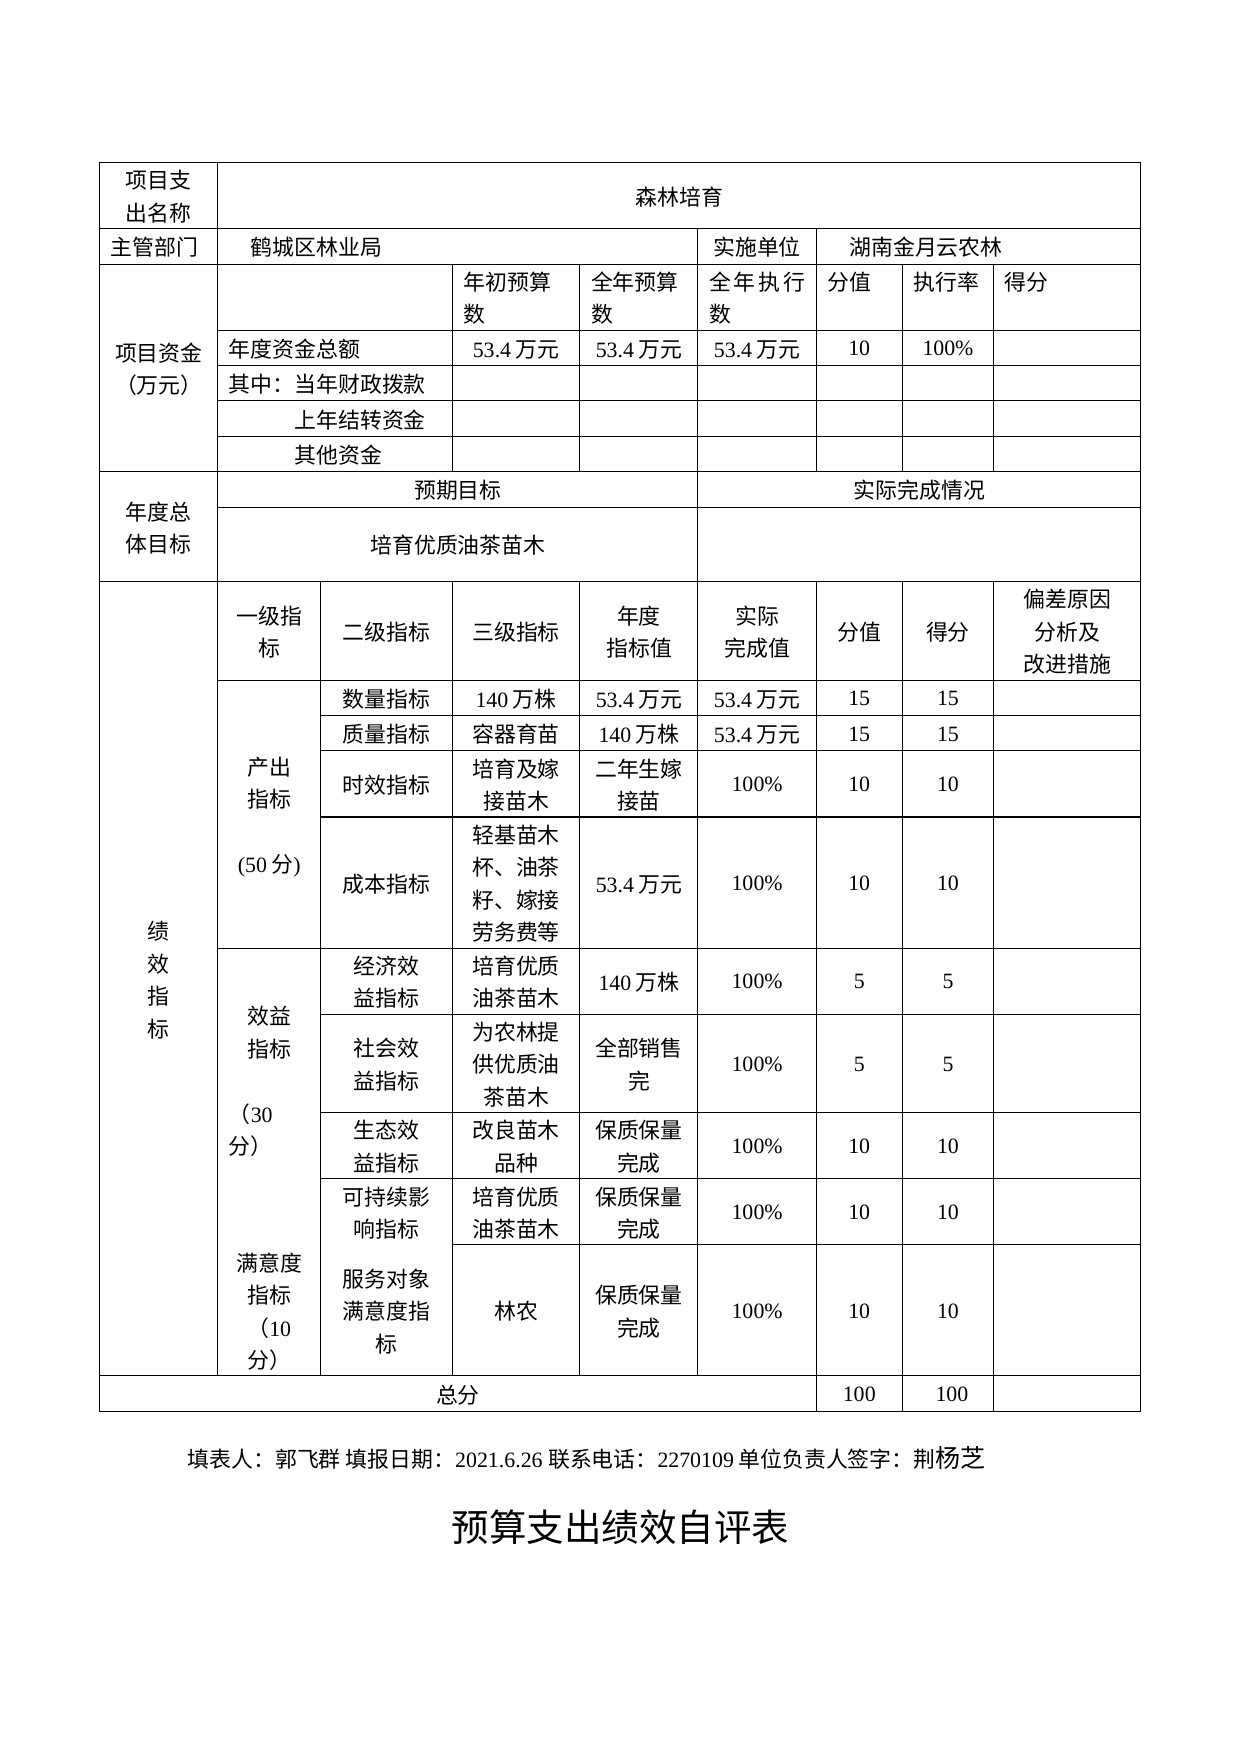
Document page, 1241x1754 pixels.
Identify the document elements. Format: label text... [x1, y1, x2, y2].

table_cell 社会效 益指标 [321, 1015, 452, 1112]
table_cell 为农林提供优质油茶苗木 [453, 1015, 579, 1112]
table_cell 5 [903, 1015, 993, 1112]
table_cell 分值 [817, 582, 902, 679]
table_cell 培育及嫁接苗木 [453, 751, 579, 816]
table_cell 二年生嫁接苗 [580, 751, 697, 816]
table_cell [994, 751, 1140, 816]
table_cell 年度资金总额 [218, 331, 452, 365]
table_cell 10 [903, 818, 993, 947]
table_cell [994, 366, 1140, 400]
table_cell 效益 指标 （30分） [218, 949, 320, 1244]
table_cell 15 [903, 681, 993, 715]
table_cell 53.4万元 [580, 681, 697, 715]
table_cell [817, 437, 902, 471]
table_cell [994, 681, 1140, 715]
table_cell 得分 [994, 265, 1140, 329]
table_cell [453, 437, 579, 471]
table_cell 100 [903, 1376, 993, 1411]
table_cell 15 [817, 681, 902, 715]
table_cell 15 [817, 716, 902, 750]
table_cell 培育优质油茶苗木 [218, 508, 697, 581]
table_cell [817, 401, 902, 436]
table_cell 10 [817, 751, 902, 816]
table_cell 数量指标 [321, 681, 452, 715]
table_cell [698, 366, 816, 400]
table_cell [698, 508, 1140, 581]
table_cell 53.4万元 [580, 818, 697, 947]
table_cell 10 [903, 751, 993, 816]
table_cell [453, 401, 579, 436]
table_cell [994, 401, 1140, 436]
table_cell 预期目标 [218, 472, 697, 507]
table_cell 培育优质油茶苗木 [453, 949, 579, 1013]
table_cell [817, 366, 902, 400]
table_cell 一级指标 [218, 582, 320, 679]
table_cell 保质保量完成 [580, 1245, 697, 1375]
table_cell [580, 437, 697, 471]
table_cell 保质保量完成 [580, 1113, 697, 1178]
table_cell 年初预算数 [453, 265, 579, 329]
table_cell 其中：当年财政拨款 [218, 366, 452, 400]
table_cell [994, 331, 1140, 365]
table_cell 上年结转资金 [218, 401, 452, 436]
table_cell [994, 1245, 1140, 1375]
table_cell 实际 完成值 [698, 582, 816, 679]
table_cell 10 [817, 818, 902, 947]
table_cell [453, 366, 579, 400]
table_cell 容器育苗 [453, 716, 579, 750]
table_cell [903, 437, 993, 471]
table_cell 培育优质油茶苗木 [453, 1179, 579, 1244]
table_cell 全部销售完 [580, 1015, 697, 1112]
table_cell 10 [817, 1179, 902, 1244]
table_cell [994, 1113, 1140, 1178]
table_cell 5 [817, 949, 902, 1013]
table_cell 100% [698, 751, 816, 816]
table_cell 10 [903, 1245, 993, 1375]
table_cell 执行率 [903, 265, 993, 329]
table_cell 实施单位 [698, 229, 816, 263]
table_cell 100% [698, 1113, 816, 1178]
table_cell 100% [698, 1245, 816, 1375]
table_cell 保质保量完成 [580, 1179, 697, 1244]
table_cell [218, 265, 452, 329]
table_cell 10 [817, 1113, 902, 1178]
table_cell 时效指标 [321, 751, 452, 816]
table_cell 满意度 指标 （10分） [218, 1244, 320, 1375]
table_cell 100% [698, 949, 816, 1013]
table_cell 年度 指标值 [580, 582, 697, 679]
table_cell 得分 [903, 582, 993, 679]
table_cell 53.4万元 [580, 331, 697, 365]
table_cell 全年执行数 [698, 265, 816, 329]
table_cell 质量指标 [321, 716, 452, 750]
table_cell 经济效 益指标 [321, 949, 452, 1013]
table_cell 二级指标 [321, 582, 452, 679]
table_cell 100 [817, 1376, 902, 1411]
table_cell 轻基苗木杯、油茶籽、嫁接劳务费等 [453, 818, 579, 947]
table_cell 林农 [453, 1245, 579, 1375]
table_cell [994, 818, 1140, 947]
table_cell 分值 [817, 265, 902, 329]
table_cell 鹤城区林业局 [218, 229, 697, 263]
table_cell [994, 1376, 1140, 1411]
table_header 预算支出绩效自评表 [99, 1489, 1141, 1561]
table_cell 10 [903, 1113, 993, 1178]
table_cell 100% [698, 1179, 816, 1244]
table_cell [903, 366, 993, 400]
table_cell 产出 指标 (50分) [218, 681, 320, 947]
table_cell 53.4万元 [698, 331, 816, 365]
table_cell [994, 1179, 1140, 1244]
table_cell 项目支 出名称 [100, 163, 217, 228]
table_cell [580, 366, 697, 400]
table_cell 53.4万元 [698, 716, 816, 750]
text 填表人：郭飞群 填报日期：2021.6.26 联系电话：2270109单位负责人签字：荆杨芝 [187, 1424, 1053, 1489]
table_cell 15 [903, 716, 993, 750]
table_cell 100% [698, 818, 816, 947]
table_cell 湖南金月云农林 [817, 229, 1140, 263]
table_cell [580, 401, 697, 436]
table_cell [994, 949, 1140, 1013]
table_cell 成本指标 [321, 818, 452, 947]
table_cell 53.4万元 [453, 331, 579, 365]
table_cell [698, 401, 816, 436]
table_cell 10 [817, 331, 902, 365]
table_cell 100% [698, 1015, 816, 1112]
table_cell 140万株 [580, 716, 697, 750]
table_cell 10 [817, 1245, 902, 1375]
table_cell 偏差原因 分析及 改进措施 [994, 582, 1140, 679]
table_cell 10 [903, 1179, 993, 1244]
table_cell 三级指标 [453, 582, 579, 679]
table_cell 改良苗木品种 [453, 1113, 579, 1178]
table_cell 100% [903, 331, 993, 365]
table_cell 服务对象满意度指标 [321, 1244, 452, 1375]
table_cell 项目资金 （万元） [100, 265, 217, 471]
table_cell 140万株 [453, 681, 579, 715]
table_cell [994, 1015, 1140, 1112]
table_cell 全年预算数 [580, 265, 697, 329]
table_cell 总分 [100, 1376, 816, 1411]
table_cell 主管部门 [100, 229, 217, 263]
table_cell 其他资金 [218, 437, 452, 471]
table_cell 5 [817, 1015, 902, 1112]
table_cell 绩 效 指 标 [100, 582, 217, 1375]
table_cell 生态效 益指标 [321, 1113, 452, 1178]
table_cell 年度总 体目标 [100, 472, 217, 581]
table_cell 5 [903, 949, 993, 1013]
table_cell [698, 437, 816, 471]
table_cell 140万株 [580, 949, 697, 1013]
table_cell 森林培育 [218, 163, 1140, 228]
table_cell 可持续影响指标 [321, 1179, 452, 1244]
table_cell 53.4万元 [698, 681, 816, 715]
table_cell [903, 401, 993, 436]
table_cell [994, 716, 1140, 750]
table_cell 实际完成情况 [698, 472, 1140, 507]
table_cell [994, 437, 1140, 471]
